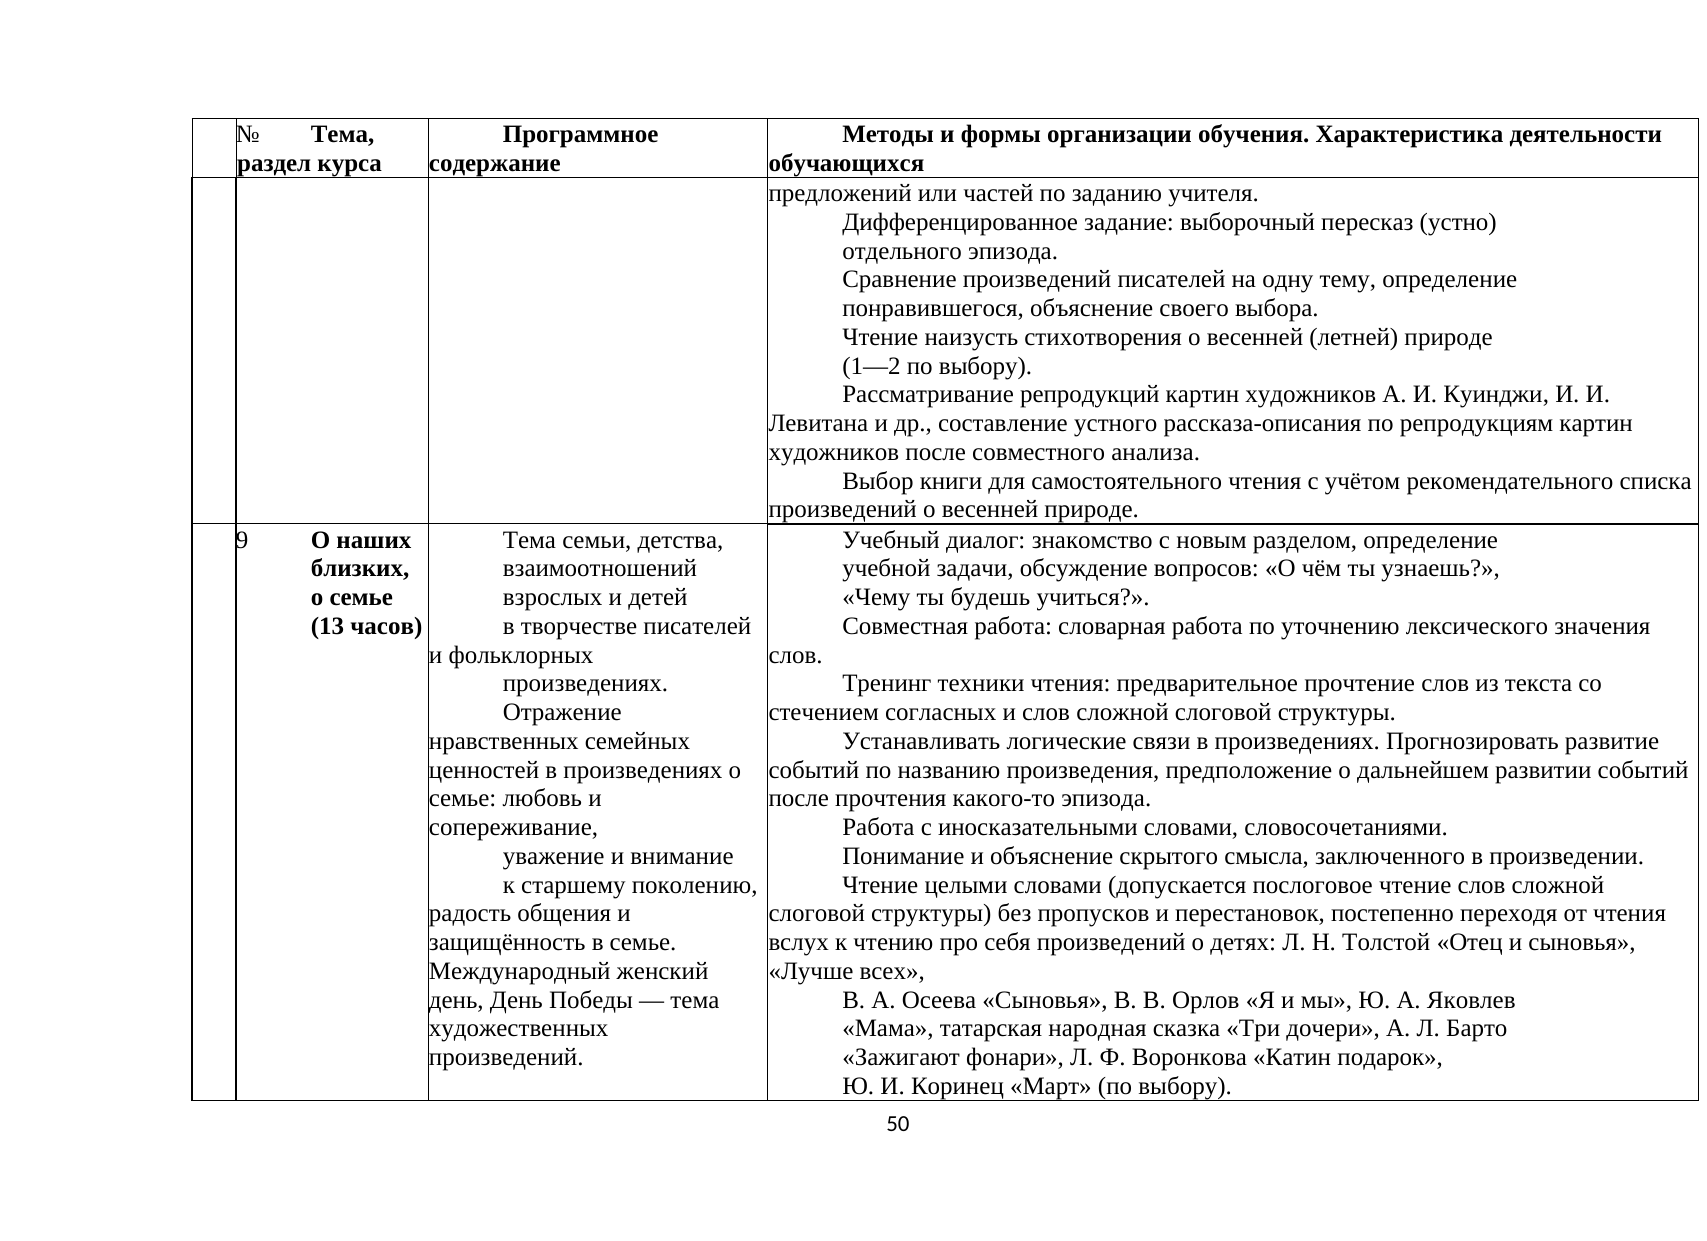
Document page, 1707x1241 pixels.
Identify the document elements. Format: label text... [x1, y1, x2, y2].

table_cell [429, 178, 767, 523]
table_header Методы и формы организации обучения. Характеристика деятельности обучающихся [768, 119, 1698, 177]
table_header № [193, 119, 236, 177]
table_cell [237, 178, 428, 523]
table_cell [768, 525, 1698, 1100]
table_cell О наших близких, о семье (13 часов) [237, 524, 428, 1100]
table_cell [768, 178, 1698, 523]
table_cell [429, 524, 767, 1100]
table_cell 9 [193, 524, 235, 1100]
table_header Тема, раздел курса [237, 119, 428, 177]
table_cell 8 [193, 178, 235, 523]
table_header Программное содержание [429, 119, 767, 177]
